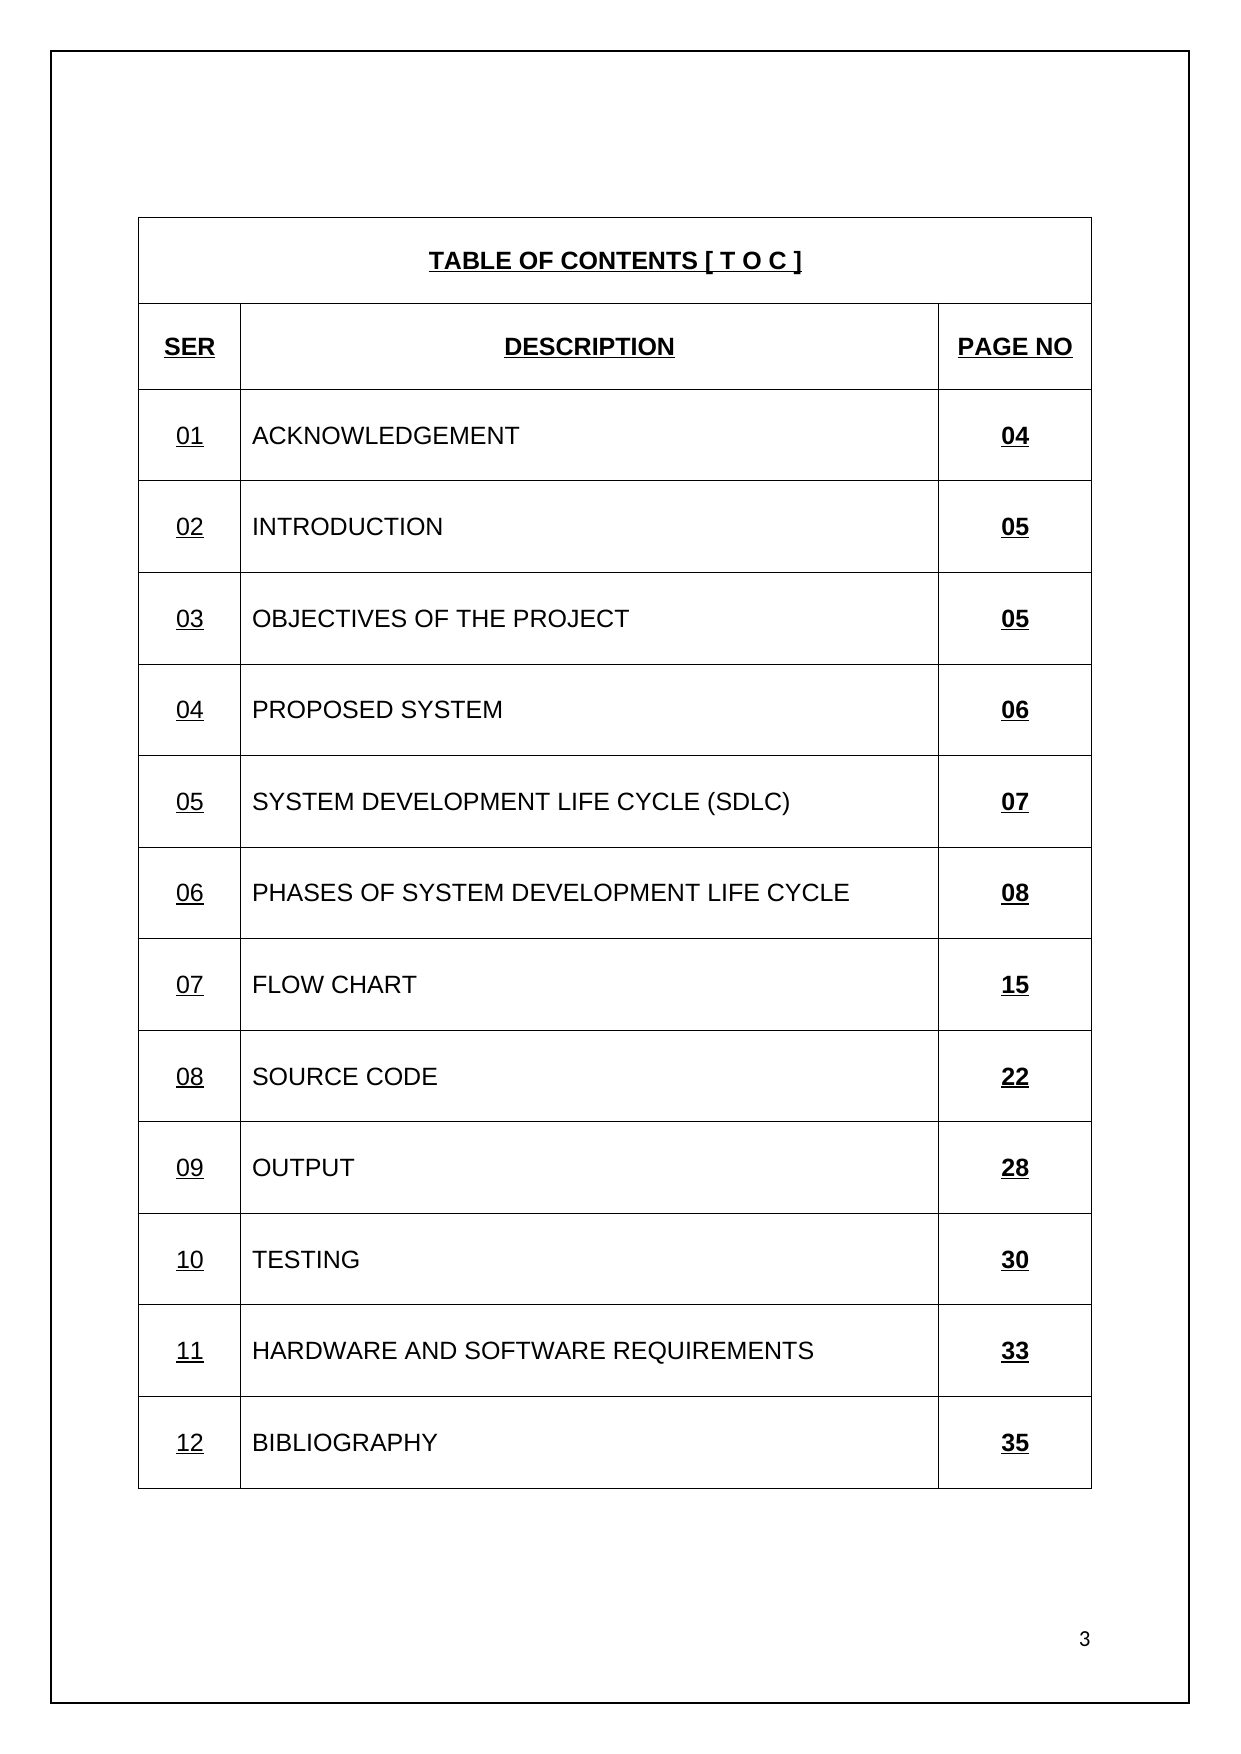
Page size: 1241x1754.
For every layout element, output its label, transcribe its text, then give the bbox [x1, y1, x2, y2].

table_cell OBJECTIVES OF THE PROJECT [241, 573, 938, 663]
table_cell INTRODUCTION [241, 481, 938, 572]
table_cell 35 [939, 1397, 1091, 1487]
table_cell HARDWARE AND SOFTWARE REQUIREMENTS [241, 1305, 938, 1396]
table_header TABLE OF CONTENTS [ T O C ] [139, 218, 1091, 303]
table_cell 08 [139, 1031, 240, 1121]
table_cell 07 [139, 939, 240, 1030]
table_cell 04 [139, 665, 240, 755]
table_cell 15 [939, 939, 1091, 1030]
table_cell TESTING [241, 1214, 938, 1304]
table_cell 03 [139, 573, 240, 663]
table_cell 02 [139, 481, 240, 572]
table_cell 30 [939, 1214, 1091, 1304]
table_cell OUTPUT [241, 1122, 938, 1213]
table_cell 09 [139, 1122, 240, 1213]
table_cell 07 [939, 756, 1091, 847]
table_cell 12 [139, 1397, 240, 1487]
table_cell 08 [939, 848, 1091, 938]
table_cell FLOW CHART [241, 939, 938, 1030]
table_cell PHASES OF SYSTEM DEVELOPMENT LIFE CYCLE [241, 848, 938, 938]
table_cell SOURCE CODE [241, 1031, 938, 1121]
table_cell 10 [139, 1214, 240, 1304]
table_cell 06 [939, 665, 1091, 755]
table_cell 05 [139, 756, 240, 847]
table_cell 06 [139, 848, 240, 938]
table_cell 04 [939, 390, 1091, 480]
table_cell 05 [939, 481, 1091, 572]
table_cell ACKNOWLEDGEMENT [241, 390, 938, 480]
table_cell 33 [939, 1305, 1091, 1396]
table_cell 01 [139, 390, 240, 480]
table_cell DESCRIPTION [241, 304, 938, 389]
table_cell 05 [939, 573, 1091, 663]
table_cell PROPOSED SYSTEM [241, 665, 938, 755]
table_cell 28 [939, 1122, 1091, 1213]
table_cell SER [139, 304, 240, 389]
table_cell 22 [939, 1031, 1091, 1121]
table_cell SYSTEM DEVELOPMENT LIFE CYCLE (SDLC) [241, 756, 938, 847]
table_cell PAGE NO [939, 304, 1091, 389]
table_cell BIBLIOGRAPHY [241, 1397, 938, 1487]
table_cell 11 [139, 1305, 240, 1396]
